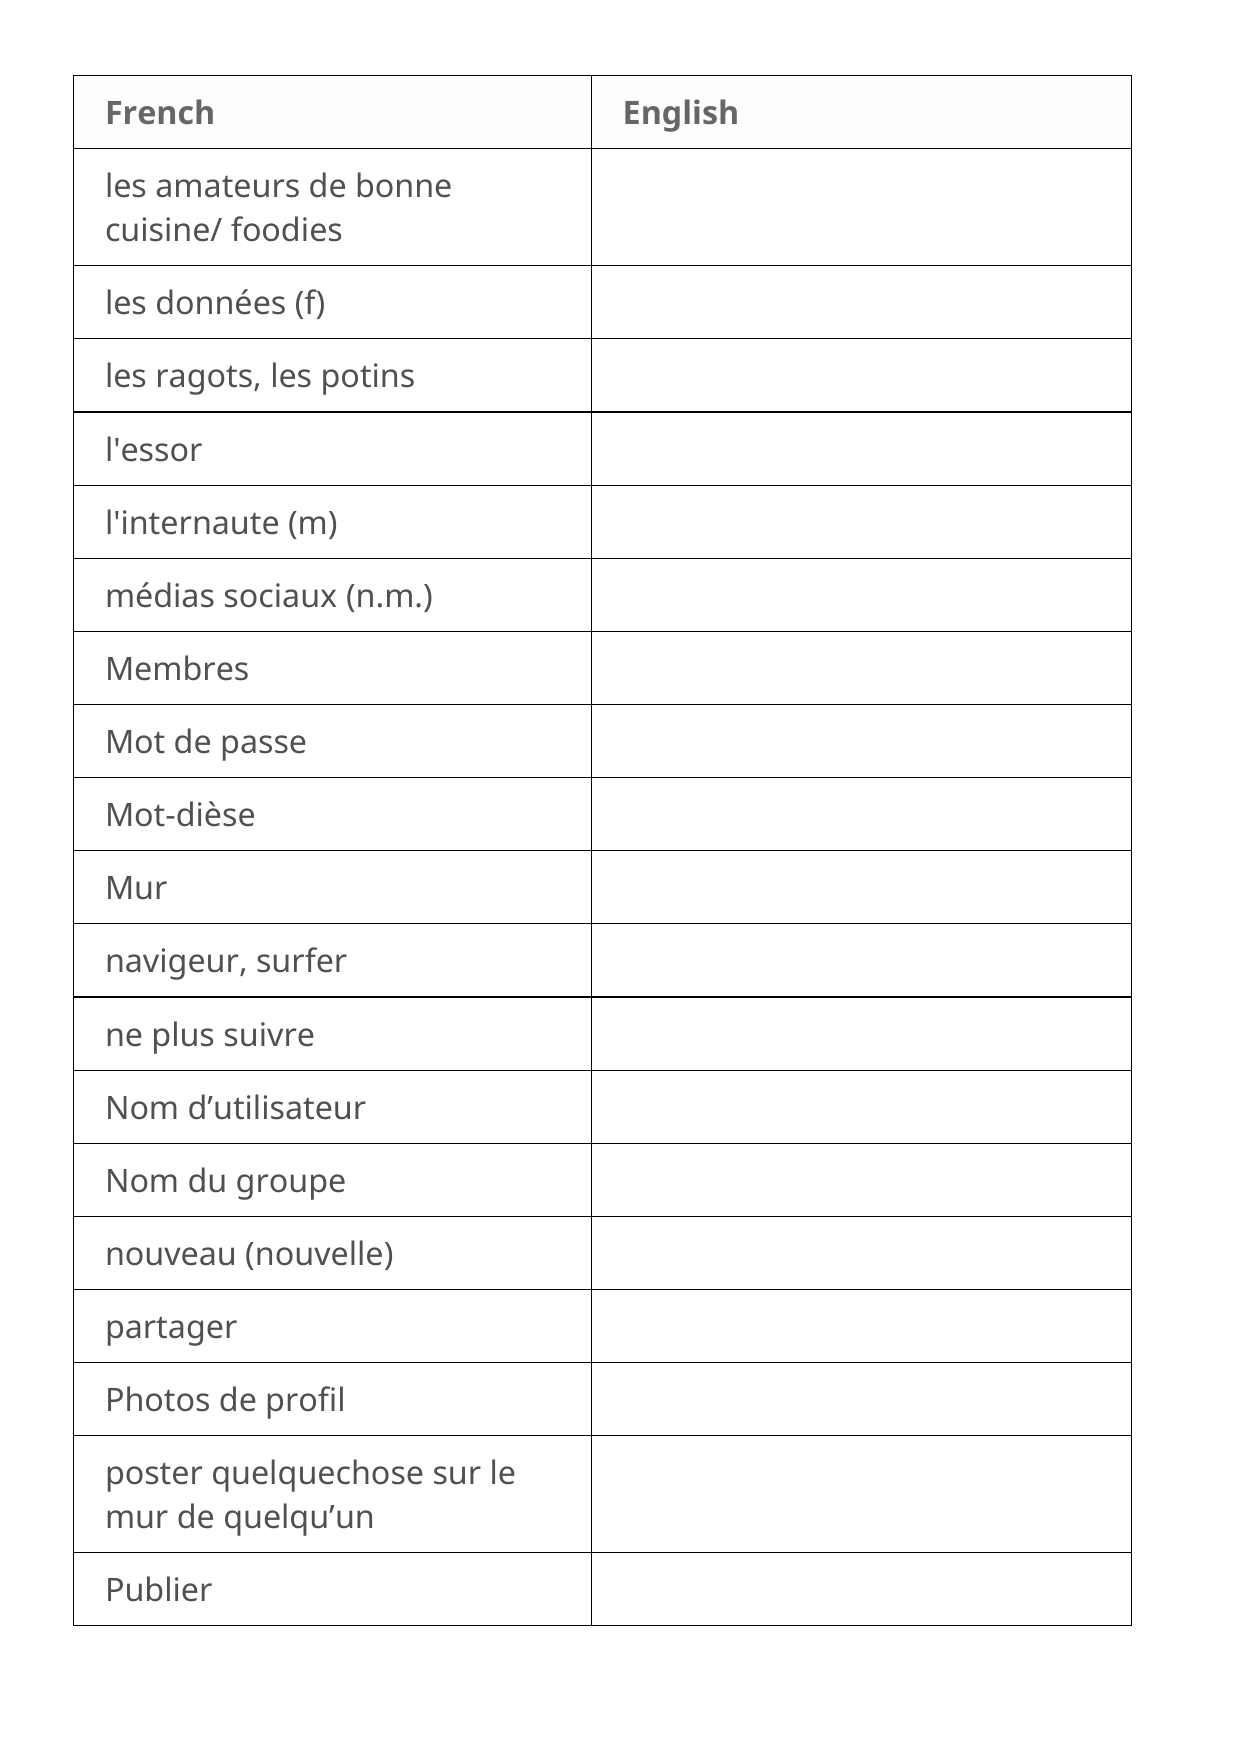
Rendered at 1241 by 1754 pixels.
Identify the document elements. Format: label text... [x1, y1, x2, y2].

table_cell [592, 339, 1131, 411]
table_cell [592, 1071, 1131, 1143]
table_cell navigeur, surfer [74, 924, 591, 996]
table_cell Mot de passe [74, 705, 591, 777]
table_cell [592, 1363, 1131, 1435]
table_cell [592, 1217, 1131, 1289]
table_cell poster quelquechose sur le mur de quelqu’un [74, 1436, 591, 1552]
table_header English [592, 76, 1131, 148]
table_cell Nom d’utilisateur [74, 1071, 591, 1143]
table_cell [592, 998, 1131, 1069]
table_cell [592, 778, 1131, 850]
table_cell Publier [74, 1553, 591, 1625]
table_cell [592, 1436, 1131, 1552]
table_cell Nom du groupe [74, 1144, 591, 1216]
table_cell [592, 1553, 1131, 1625]
table_cell les ragots, les potins [74, 339, 591, 411]
table_cell [592, 1290, 1131, 1362]
table_cell l'internaute (m) [74, 486, 591, 558]
table_cell [592, 149, 1131, 265]
table_cell Mur [74, 851, 591, 923]
table_cell [592, 632, 1131, 704]
table_cell ne plus suivre [74, 998, 591, 1069]
table_cell [592, 486, 1131, 558]
table_cell Membres [74, 632, 591, 704]
table_cell [592, 705, 1131, 777]
table_cell [592, 1144, 1131, 1216]
table_cell l'essor [74, 413, 591, 484]
table_cell [592, 413, 1131, 484]
table_cell nouveau (nouvelle) [74, 1217, 591, 1289]
table_cell [592, 266, 1131, 338]
table_cell médias sociaux (n.m.) [74, 559, 591, 631]
table_cell [592, 851, 1131, 923]
table_cell [592, 924, 1131, 996]
table_cell [592, 559, 1131, 631]
table_cell Photos de profil [74, 1363, 591, 1435]
table_header French [74, 76, 591, 148]
table_cell Mot-dièse [74, 778, 591, 850]
table_cell les données (f) [74, 266, 591, 338]
table_cell partager [74, 1290, 591, 1362]
table_cell les amateurs de bonne cuisine/ foodies [74, 149, 591, 265]
